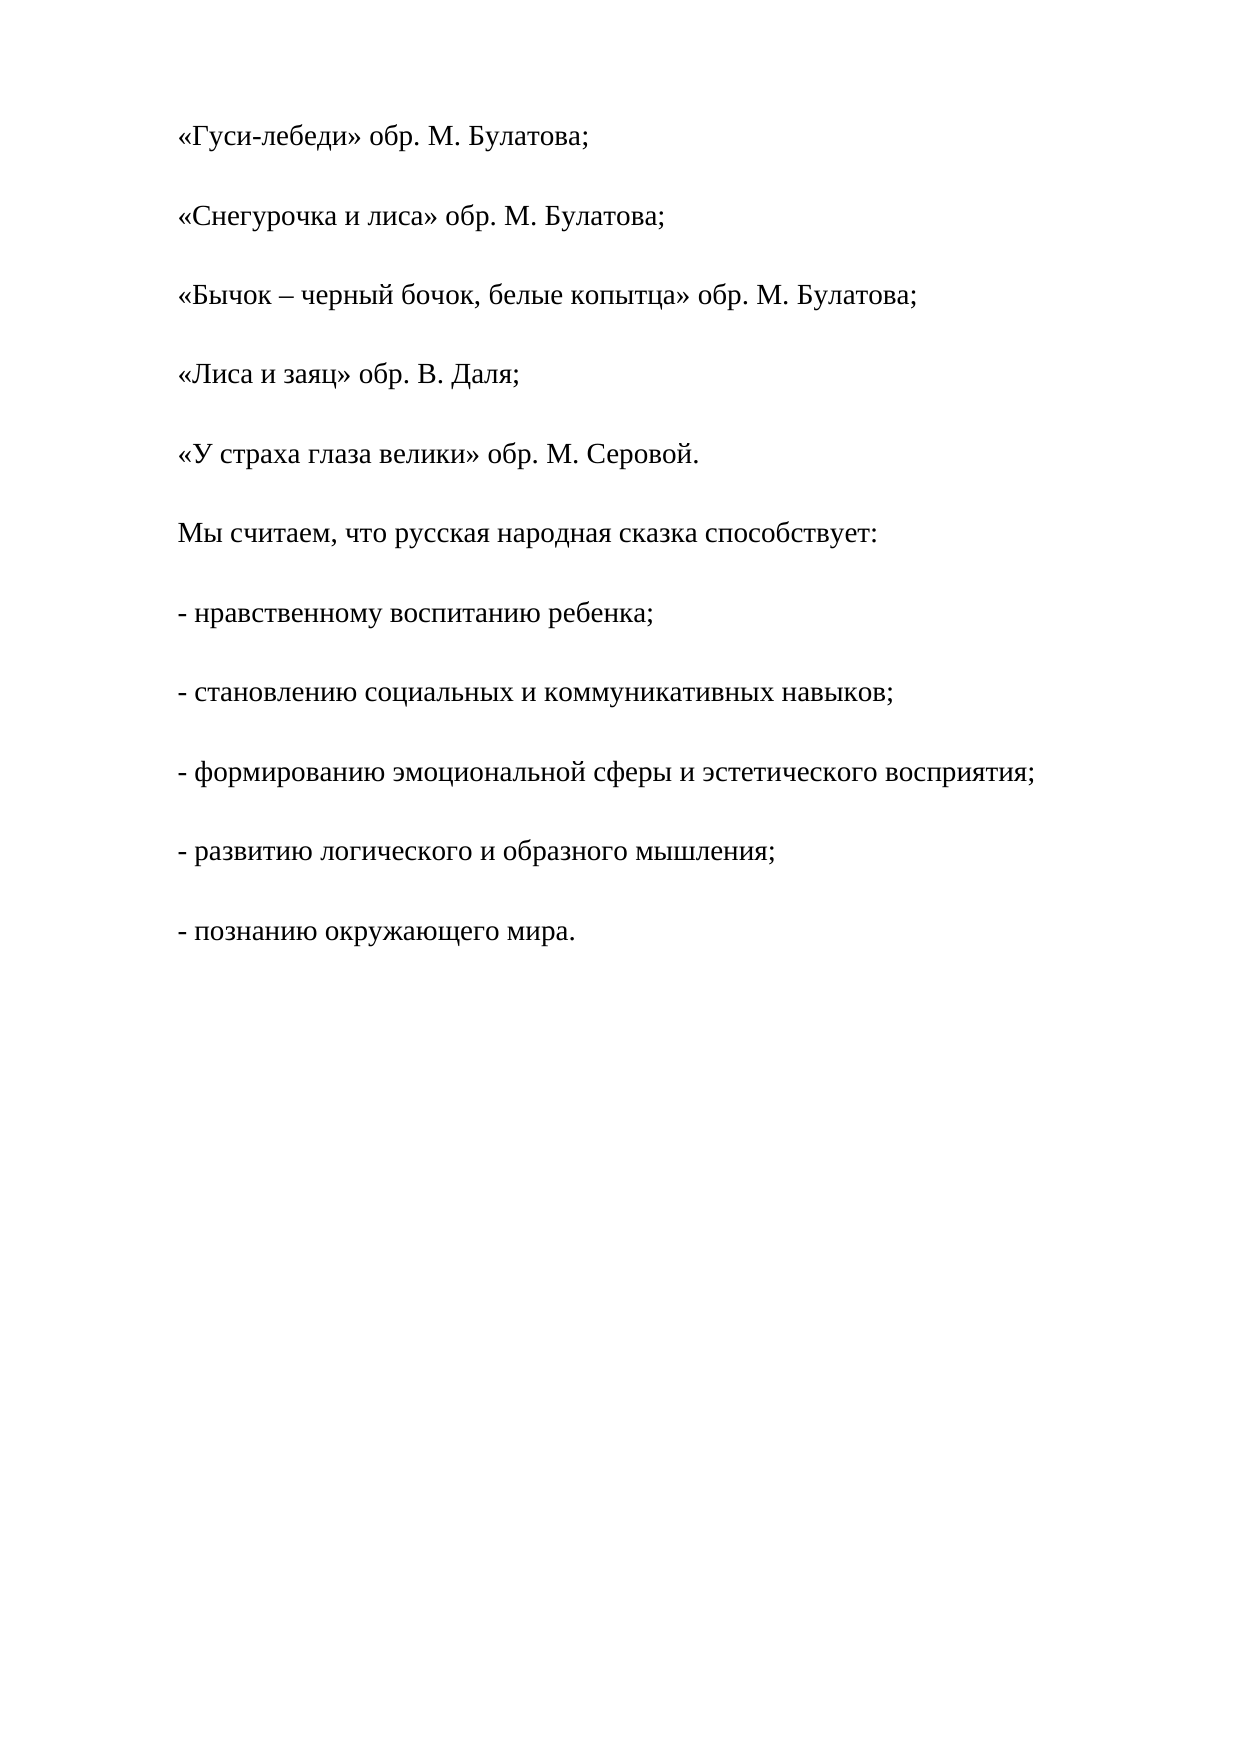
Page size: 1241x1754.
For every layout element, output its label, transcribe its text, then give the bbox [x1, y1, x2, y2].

text «Гуси-лебеди» обр. М. Булатова; [177, 118, 1152, 152]
text - становлению социальных и коммуникативных навыков; [177, 674, 1152, 708]
text - развитию логического и образного мышления; [177, 833, 1152, 867]
text Мы считаем, что русская народная сказка способствует: [177, 516, 1152, 549]
text - познанию окружающего мира. [177, 913, 1152, 946]
text «Лиса и заяц» обр. В. Даля; [177, 357, 1152, 390]
text «Бычок – черный бочок, белые копытца» обр. М. Булатова; [177, 277, 1152, 311]
text «Снегурочка и лиса» обр. М. Булатова; [177, 198, 1152, 231]
text - формированию эмоциональной сферы и эстетического восприятия; [177, 754, 1152, 787]
text «У страха глаза велики» обр. М. Серовой. [177, 436, 1152, 469]
text - нравственному воспитанию ребенка; [177, 595, 1152, 628]
